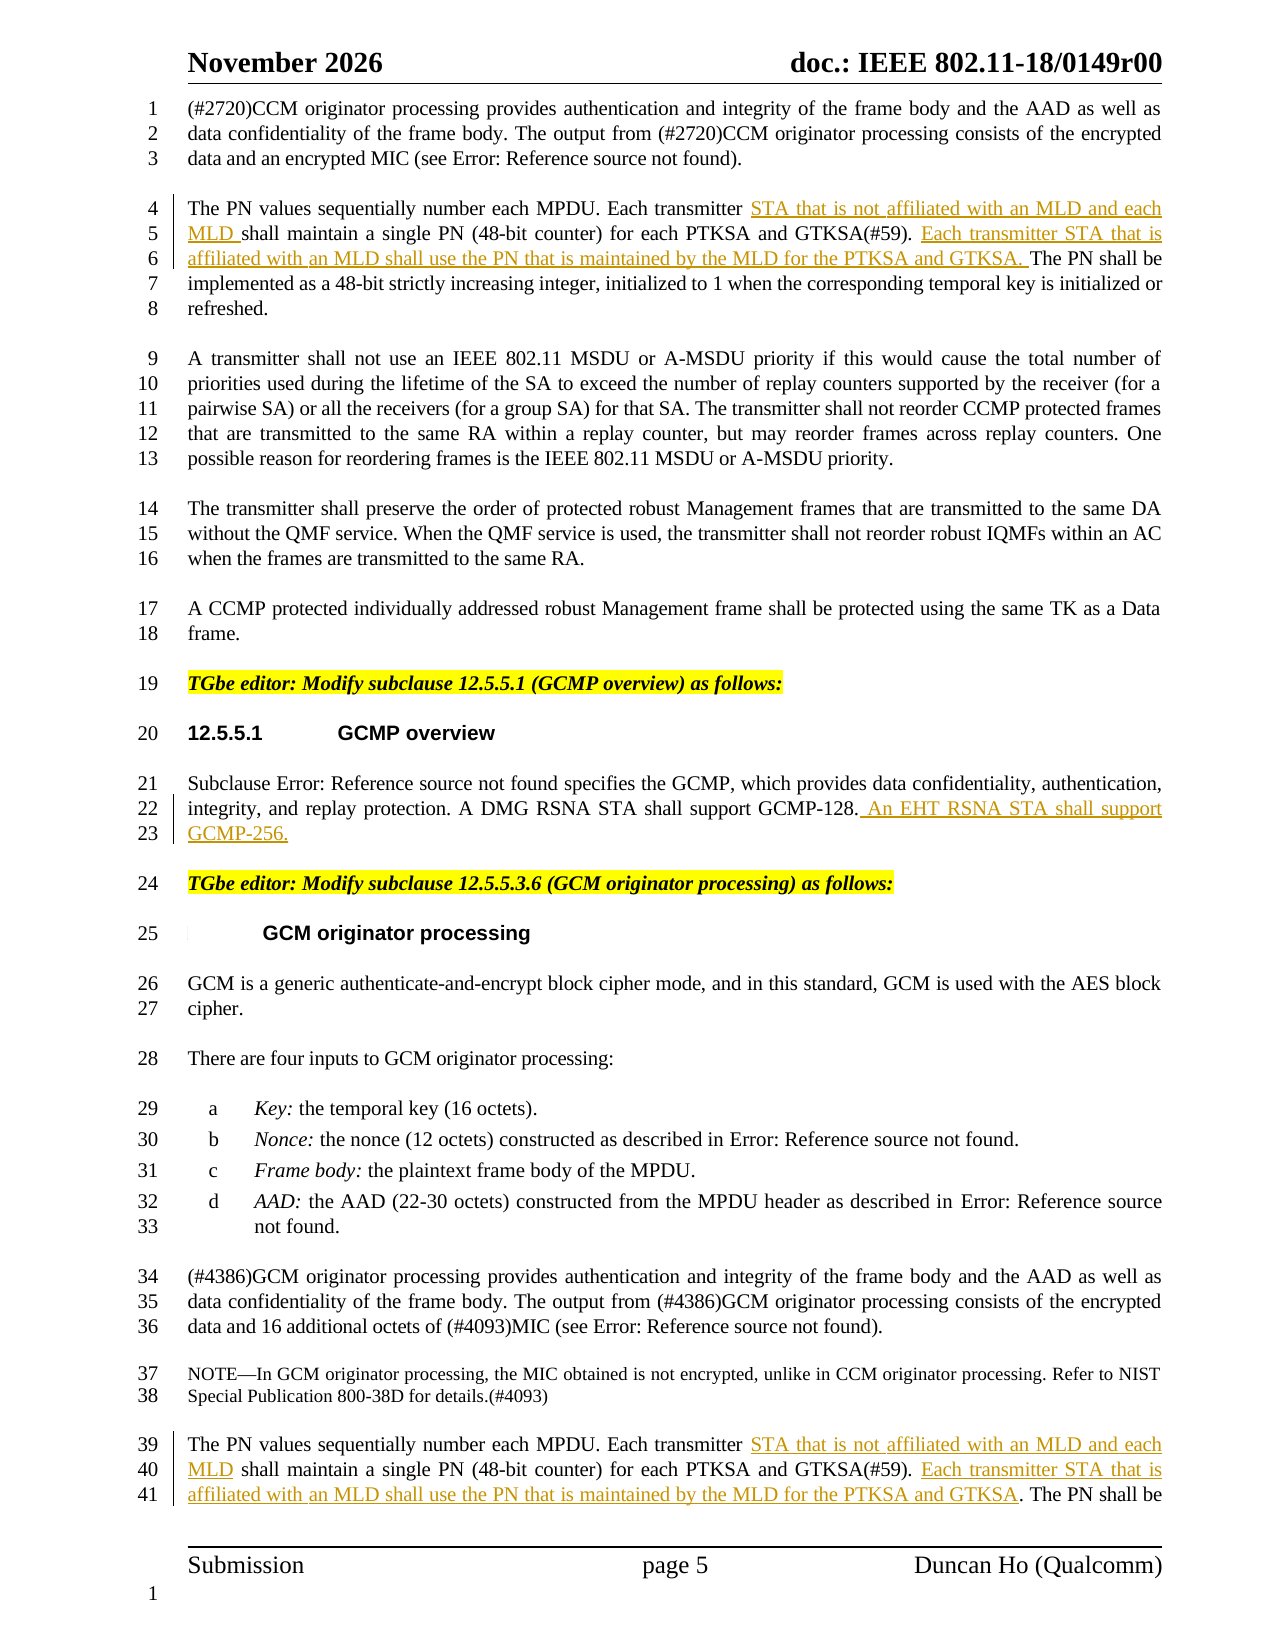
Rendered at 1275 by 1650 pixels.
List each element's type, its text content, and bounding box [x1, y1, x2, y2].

text There are four inputs to GCM originator processing: [187, 1044, 1162, 1069]
list GCMP overview [187, 719, 1162, 744]
text The PN values sequentially number each MPDU. Each transmitter shall maintain a single PN (48-bit counter) for each PTKSA and GTKSA(#59). The PN shall be implemented as a 48-bit strictly increasing integer, initialized to 1 when the corresponding temporal key is initialized or refreshed. [187, 194, 1162, 319]
text TGbe editor: Modify subclause 12.5.5.3.6 (GCM originator processing) as follows: [187, 869, 1162, 894]
text GCM is a generic authenticate-and-encrypt block cipher mode, and in this standard, GCM is used with the AES block cipher. [187, 969, 1162, 1019]
text A transmitter shall not use an IEEE 802.11 MSDU or A-MSDU priority if this would cause the total number of priorities used during the lifetime of the SA to exceed the number of replay counters supported by the receiver (for a pairwise SA) or all the receivers (for a group SA) for that SA. The transmitter shall not reorder CCMP protected frames that are transmitted to the same RA within a replay counter, but may reorder frames across replay counters. One possible reason for reordering frames is the IEEE 802.11 MSDU or A-MSDU priority. [187, 344, 1162, 469]
text NOTE—In GCM originator processing, the MIC obtained is not encrypted, unlike in CCM originator processing. Refer to NIST Special Publication 800-38D for details.(#4093) [187, 1363, 1162, 1406]
list GCM originator processing [187, 919, 1162, 944]
text The transmitter shall preserve the order of protected robust Management frames that are transmitted to the same DA without the QMF service. When the QMF service is used, the transmitter shall not reorder robust IQMFs within an AC when the frames are transmitted to the same RA. [187, 494, 1162, 569]
text TGbe editor: Modify subclause 12.5.5.1 (GCMP overview) as follows: [187, 669, 1162, 694]
text A CCMP protected individually addressed robust Management frame shall be protected using the same TK as a Data frame. [187, 594, 1162, 644]
list Frame body: the plaintext frame body of the MPDU. [208, 1157, 1162, 1182]
text Subclause 12.5.5 (GCM protocol (GCMP)) specifies the GCMP, which provides data confidentiality, authentication, integrity, and replay protection. A DMG RSNA STA shall support GCMP-128. [187, 769, 1162, 844]
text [187, 1431, 1162, 1506]
list Key: the temporal key (16 octets). [208, 1094, 1162, 1119]
